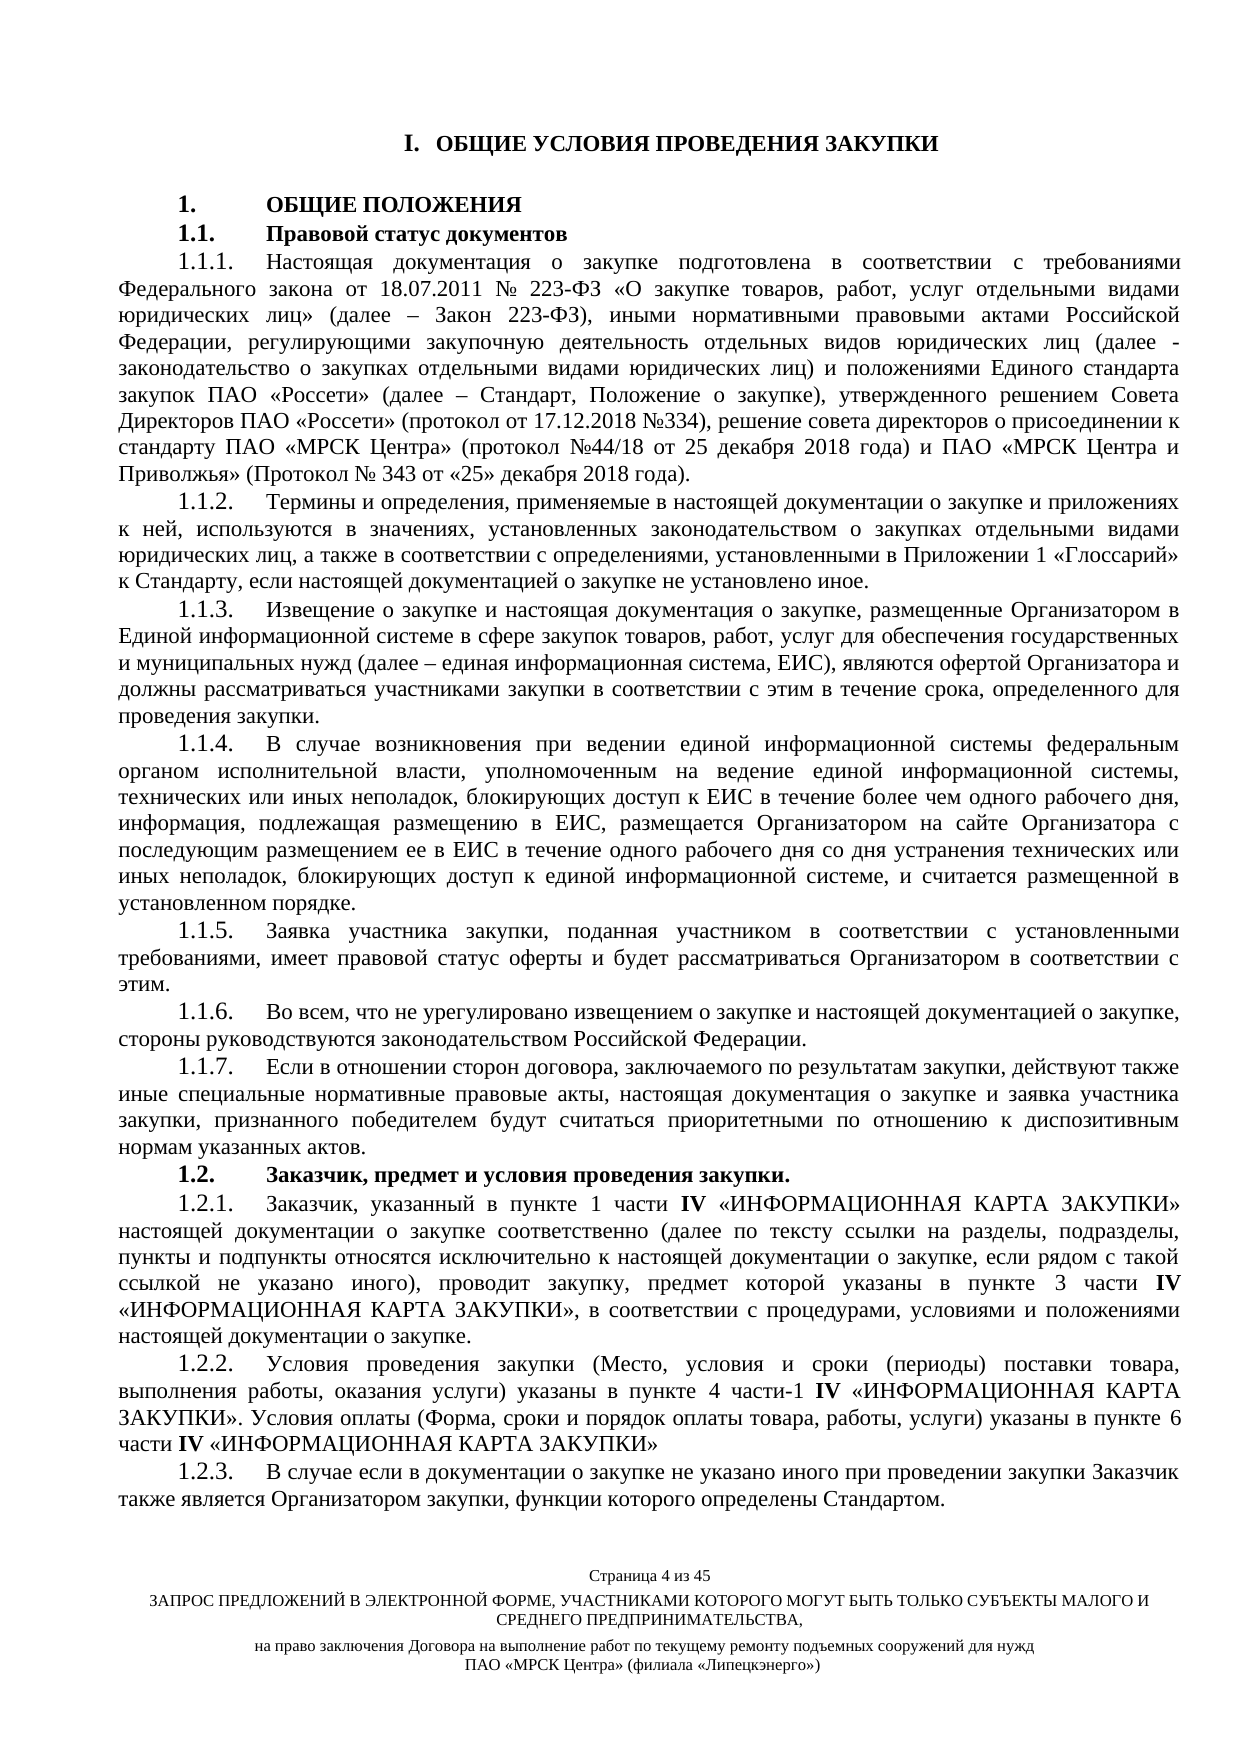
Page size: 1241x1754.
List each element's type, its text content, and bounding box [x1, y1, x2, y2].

list Настоящая документация о закупке подготовлена в соответствии с требованиями Федерального закона от 18.07.2011 № 223-ФЗ «О закупке товаров, работ, услуг отдельными видами юридических лиц» (далее – Закон 223-ФЗ), иными нормативными правовыми актами Российской Федерации, регулирующими закупочную деятельность отдельных видов юридических лиц (далее - законодательство о закупках отдельными видами юридических лиц) и положениями Единого стандарта закупок ПАО «Россети» (далее – Стандарт, Положение о закупке), утвержденного решением Совета Директоров ПАО «Россети» (протокол от 17.12.2018 №334), решение совета директоров о присоединении к стандарту ПАО «МРСК Центра» (протокол №44/18 от 25 декабря 2018 года) и ПАО «МРСК Центра и Приволжья» (Протокол № 343 от «25» декабря 2018 года). [118, 246, 1181, 486]
subtitle В случае если в документации о закупке не указано иного при проведении закупки Заказчик также является Организатором закупки, функции которого определены Стандартом. [118, 1456, 1181, 1511]
subtitle Заказчик, предмет и условия проведения закупки. [118, 1159, 1181, 1188]
list Во всем, что не урегулировано извещением о закупке и настоящей документацией о закупке, стороны руководствуются законодательством Российской Федерации. [118, 996, 1181, 1051]
subtitle ОБЩИЕ УСЛОВИЯ ПРОВЕДЕНИЯ закупки [118, 128, 1181, 156]
list Термины и определения, применяемые в настоящей документации о закупке и приложениях к ней, используются в значениях, установленных законодательством о закупках отдельными видами юридических лиц, а также в соответствии с определениями, установленными в Приложении 1 «Глоссарий» к Стандарту, если настоящей документацией о закупке не установлено иное. [118, 486, 1181, 594]
subtitle Правовой статус документов [118, 218, 1181, 246]
subtitle ОБЩИЕ ПОЛОЖЕНИЯ [118, 189, 1181, 218]
list Заявка участника закупки, поданная участником в соответствии с установленными требованиями, имеет правовой статус оферты и будет рассматриваться Организатором в соответствии с этим. [118, 915, 1181, 996]
list Если в отношении сторон договора, заключаемого по результатам закупки, действуют также иные специальные нормативные правовые акты, настоящая документация о закупке и заявка участника закупки, признанного победителем будут считаться приоритетными по отношению к диспозитивным нормам указанных актов. [118, 1051, 1181, 1159]
subtitle Условия проведения закупки (Место, условия и сроки (периоды) поставки товара, выполнения работы, оказания услуги) указаны в пункте 4 части-1 IV «ИНФОРМАЦИОННАЯ КАРТА ЗАКУПКИ». Условия оплаты (Форма, сроки и порядок оплаты товара, работы, услуги) указаны в пункте 6 части IV «ИНФОРМАЦИОННАЯ КАРТА ЗАКУПКИ» [118, 1348, 1181, 1456]
subtitle Заказчик, указанный в пункте 1 части IV «ИНФОРМАЦИОННАЯ КАРТА ЗАКУПКИ» настоящей документации о закупке соответственно (далее по тексту ссылки на разделы, подразделы, пункты и подпункты относятся исключительно к настоящей документации о закупке, если рядом с такой ссылкой не указано иного), проводит закупку, предмет которой указаны в пункте 3 части IV «ИНФОРМАЦИОННАЯ КАРТА ЗАКУПКИ», в соответствии с процедурами, условиями и положениями настоящей документации о закупке. [118, 1188, 1181, 1348]
list В случае возникновения при ведении единой информационной системы федеральным органом исполнительной власти, уполномоченным на ведение единой информационной системы, технических или иных неполадок, блокирующих доступ к ЕИС в течение более чем одного рабочего дня, информация, подлежащая размещению в ЕИС, размещается Организатором на сайте Организатора с последующим размещением ее в ЕИС в течение одного рабочего дня со дня устранения технических или иных неполадок, блокирующих доступ к единой информационной системе, и считается размещенной в установленном порядке. [118, 728, 1181, 915]
list Извещение о закупке и настоящая документация о закупке, размещенные Организатором в Единой информационной системе в сфере закупок товаров, работ, услуг для обеспечения государственных и муниципальных нужд (далее – единая информационная система, ЕИС), являются офертой Организатора и должны рассматриваться участниками закупки в соответствии с этим в течение срока, определенного для проведения закупки. [118, 594, 1181, 728]
